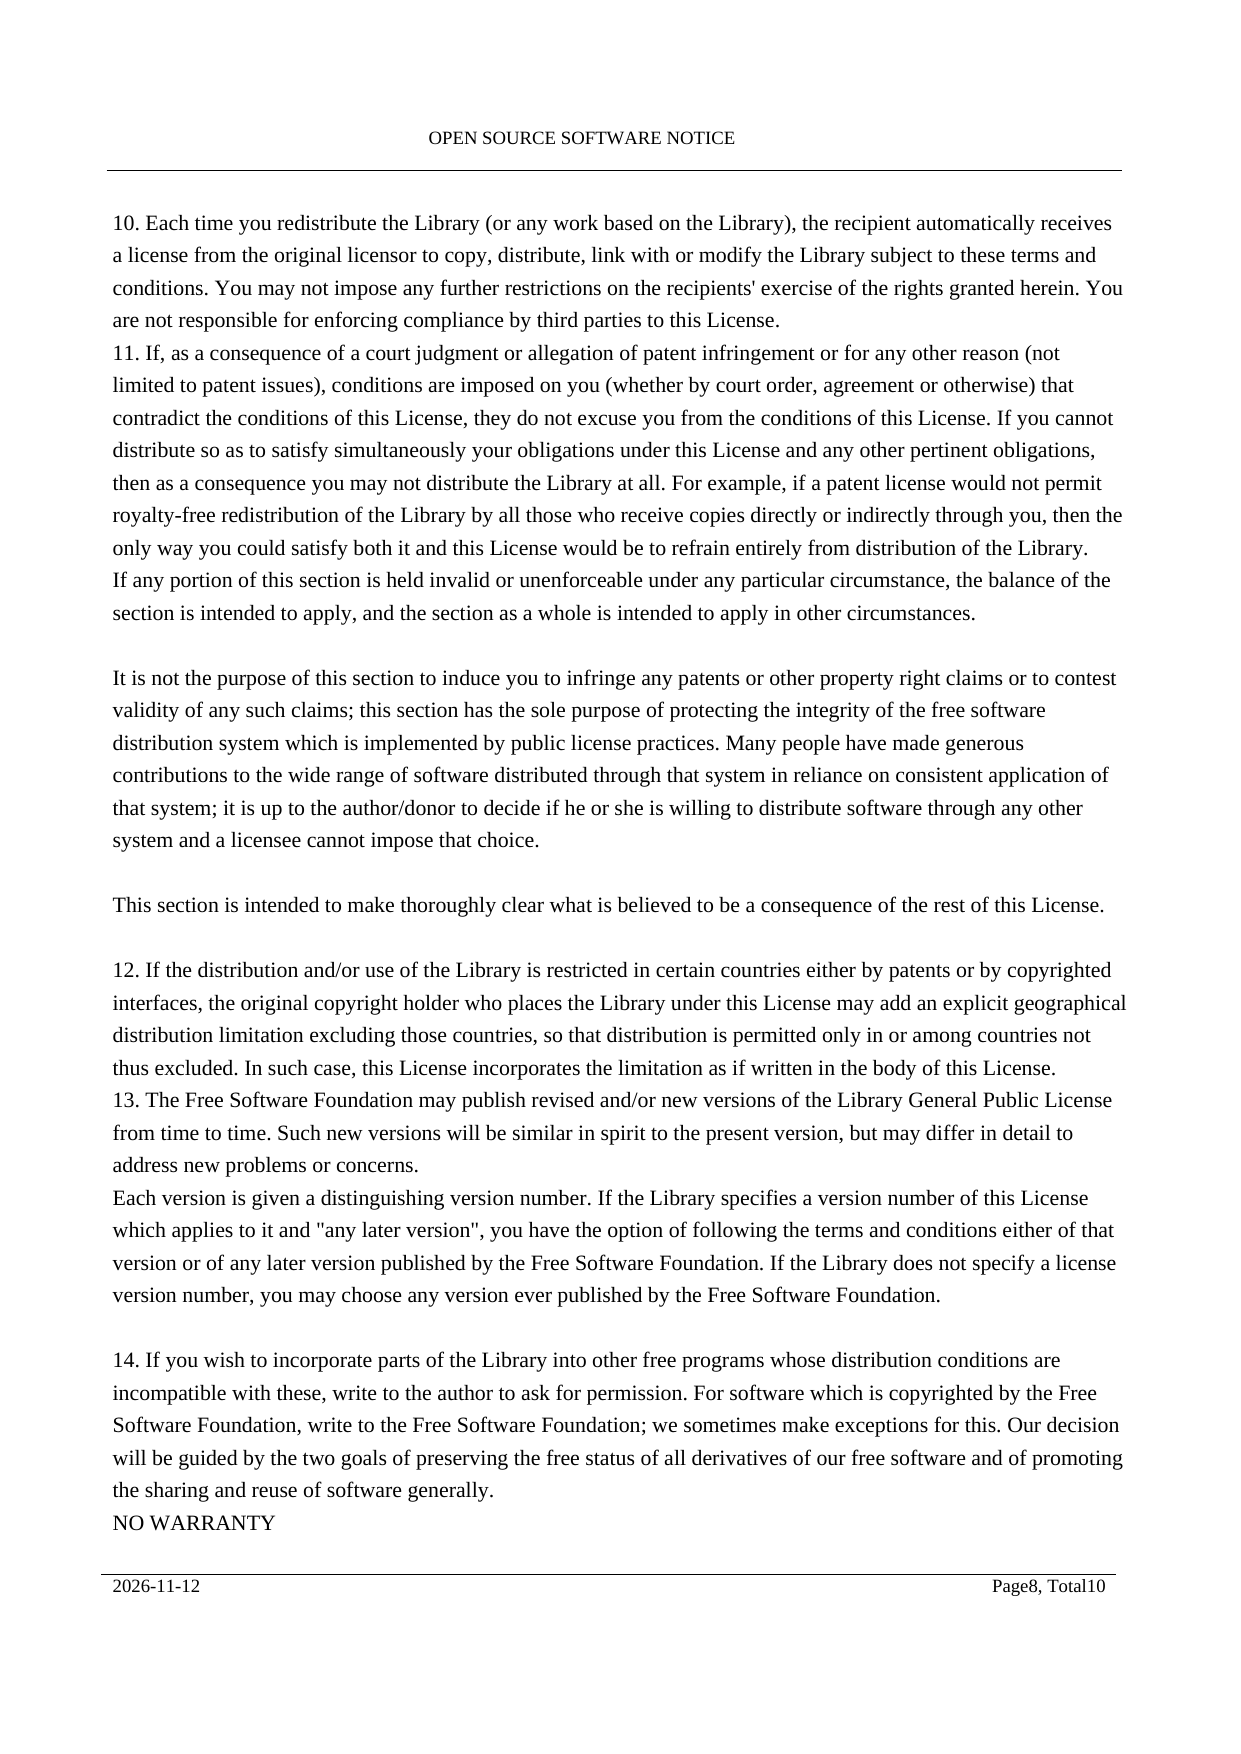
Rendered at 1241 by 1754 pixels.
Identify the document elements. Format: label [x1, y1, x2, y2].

text [112, 206, 1128, 1539]
